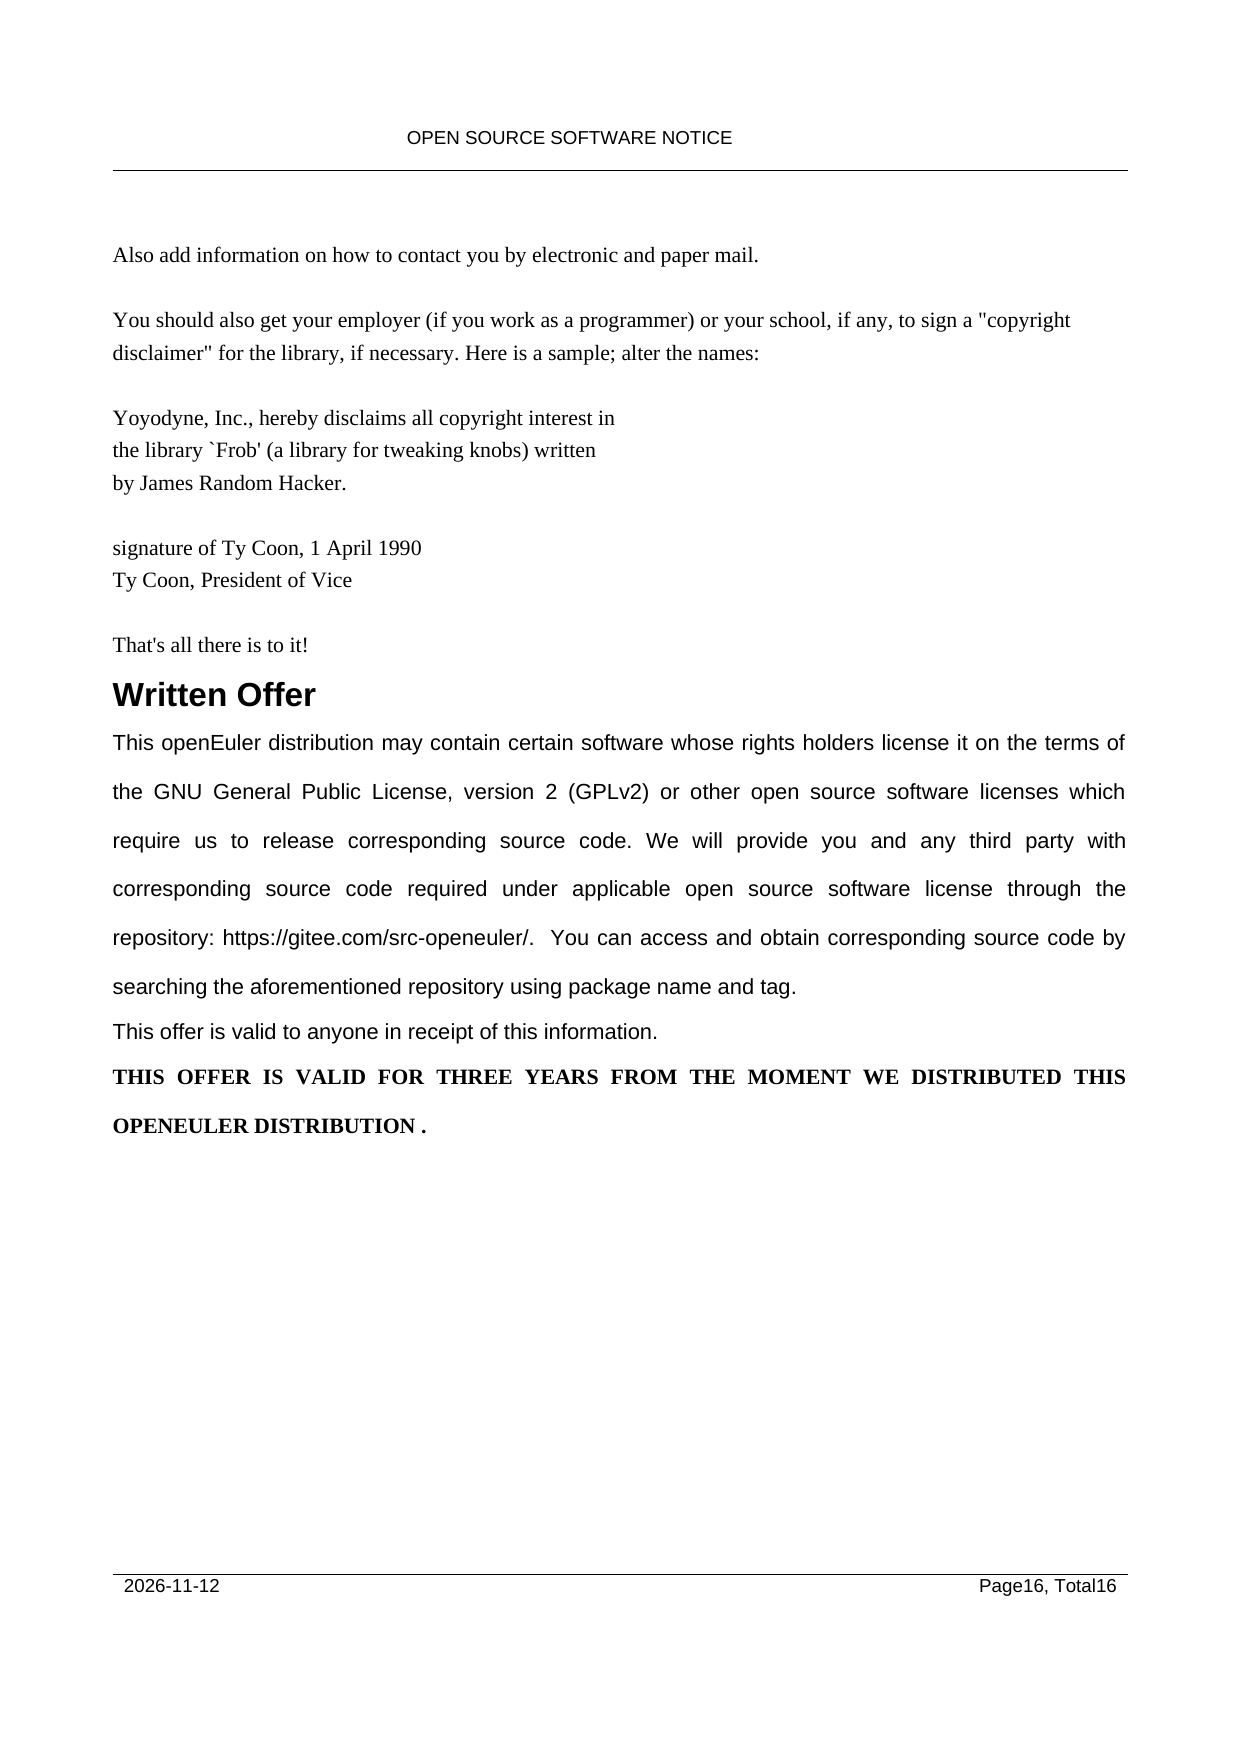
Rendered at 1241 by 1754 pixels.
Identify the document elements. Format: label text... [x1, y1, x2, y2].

text Written Offer [112, 661, 1128, 726]
text This offer is valid to anyone in receipt of this information. [112, 1015, 1128, 1048]
text THIS OFFER IS VALID FOR THREE YEARS FROM THE MOMENT WE DISTRIBUTED THIS OPENEULER DISTRIBUTION . [112, 1060, 1128, 1142]
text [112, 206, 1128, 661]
text This openEuler distribution may contain certain software whose rights holders license it on the terms of the GNU General Public License, version 2 (GPLv2) or other open source software licenses which require us to release corresponding source code. We will provide you and any third party with corresponding source code required under applicable open source software license through the repository: https://gitee.com/src-openeuler/. You can access and obtain corresponding source code by searching the aforementioned repository using package name and tag. [112, 726, 1128, 1003]
